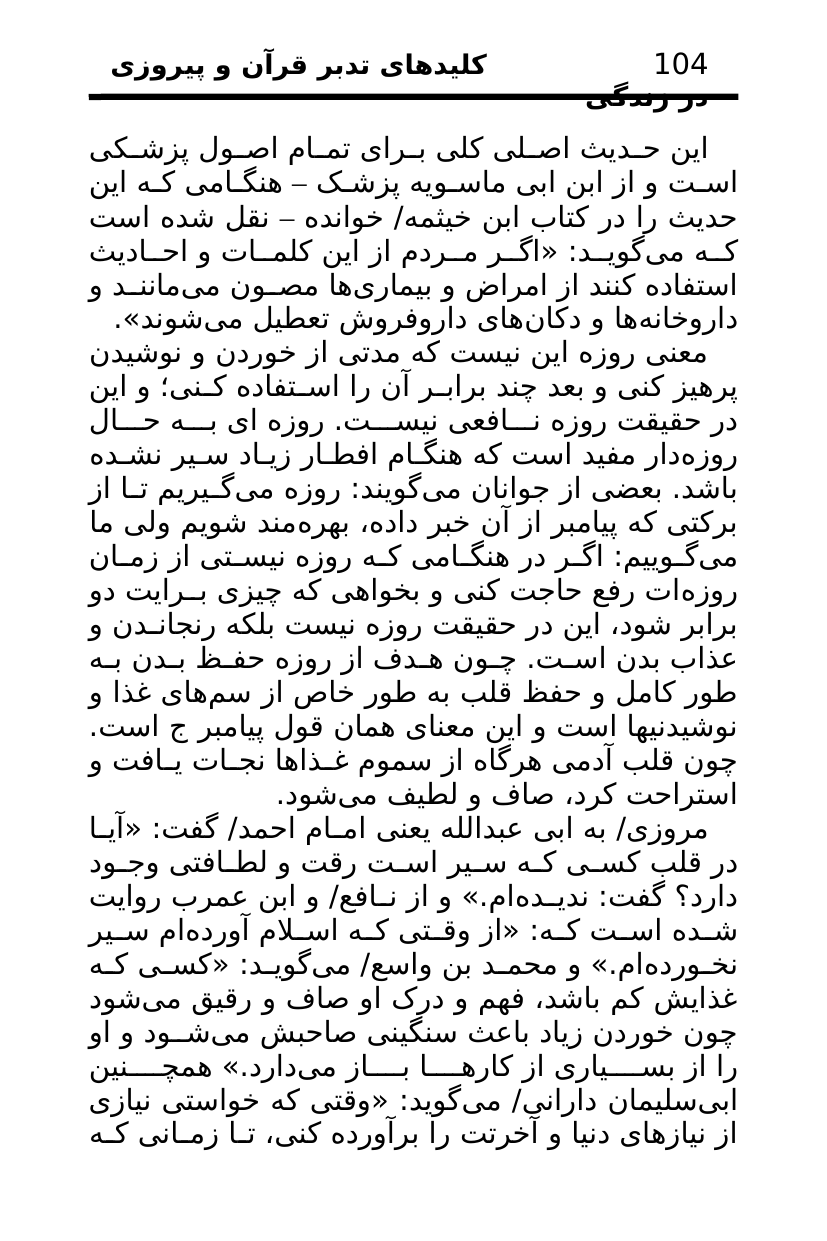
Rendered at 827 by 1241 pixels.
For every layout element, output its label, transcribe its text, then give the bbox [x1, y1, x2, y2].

text معنی روزه این نیست که مدتی از خوردن و نوشیدن پرهیز کنی و بعد چند برابر آن را استفاده کنی؛ و این در حقیقت روزه نافعی نیست. روزه ا‌ی به حال روزه‌دار مفید است که هنگام افطار زیاد سیر نشده باشد. بعضی از جوانان می‌گویند: روزه می‌گیریم تا از برکتی که پیامبر از آن خبر داده، بهره‌مند شویم ولی ما می‌گوییم: اگر در هنگامی که روزه نیستی از زمان روزه‌ات رفع حاجت کنی و بخواهی که چیزی برایت دو برابر شود، این در حقیقت روزه نیست بلکه رنجاندن و عذاب بدن است. چون هدف از روزه حفظ بدن به طور کامل و حفظ قلب به طور خاص از سم‌های غذا و نوشیدنیها است و این معنای همان قول پیامبر ج است. چون قلب آدمی هرگاه از سموم غذاها نجات یافت و استراحت کرد، صاف و لطیف می‌شود. [89, 336, 738, 811]
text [89, 811, 738, 1151]
text این حدیث اصلی کلی برای تمام اصول پزشکی است و از ابن ابی ماسویه پزشک – هنگامی که این حدیث را در کتاب ابن خیثمه/ خوانده – نقل شده است که می‌گوید: «اگر مردم از این کلمات و احادیث استفاده کنند از امراض و بیماری‌ها مصون می‌مانند و داروخانه‌ها و دکان‌های داروفروش تعطیل می‌شوند». [89, 132, 738, 336]
